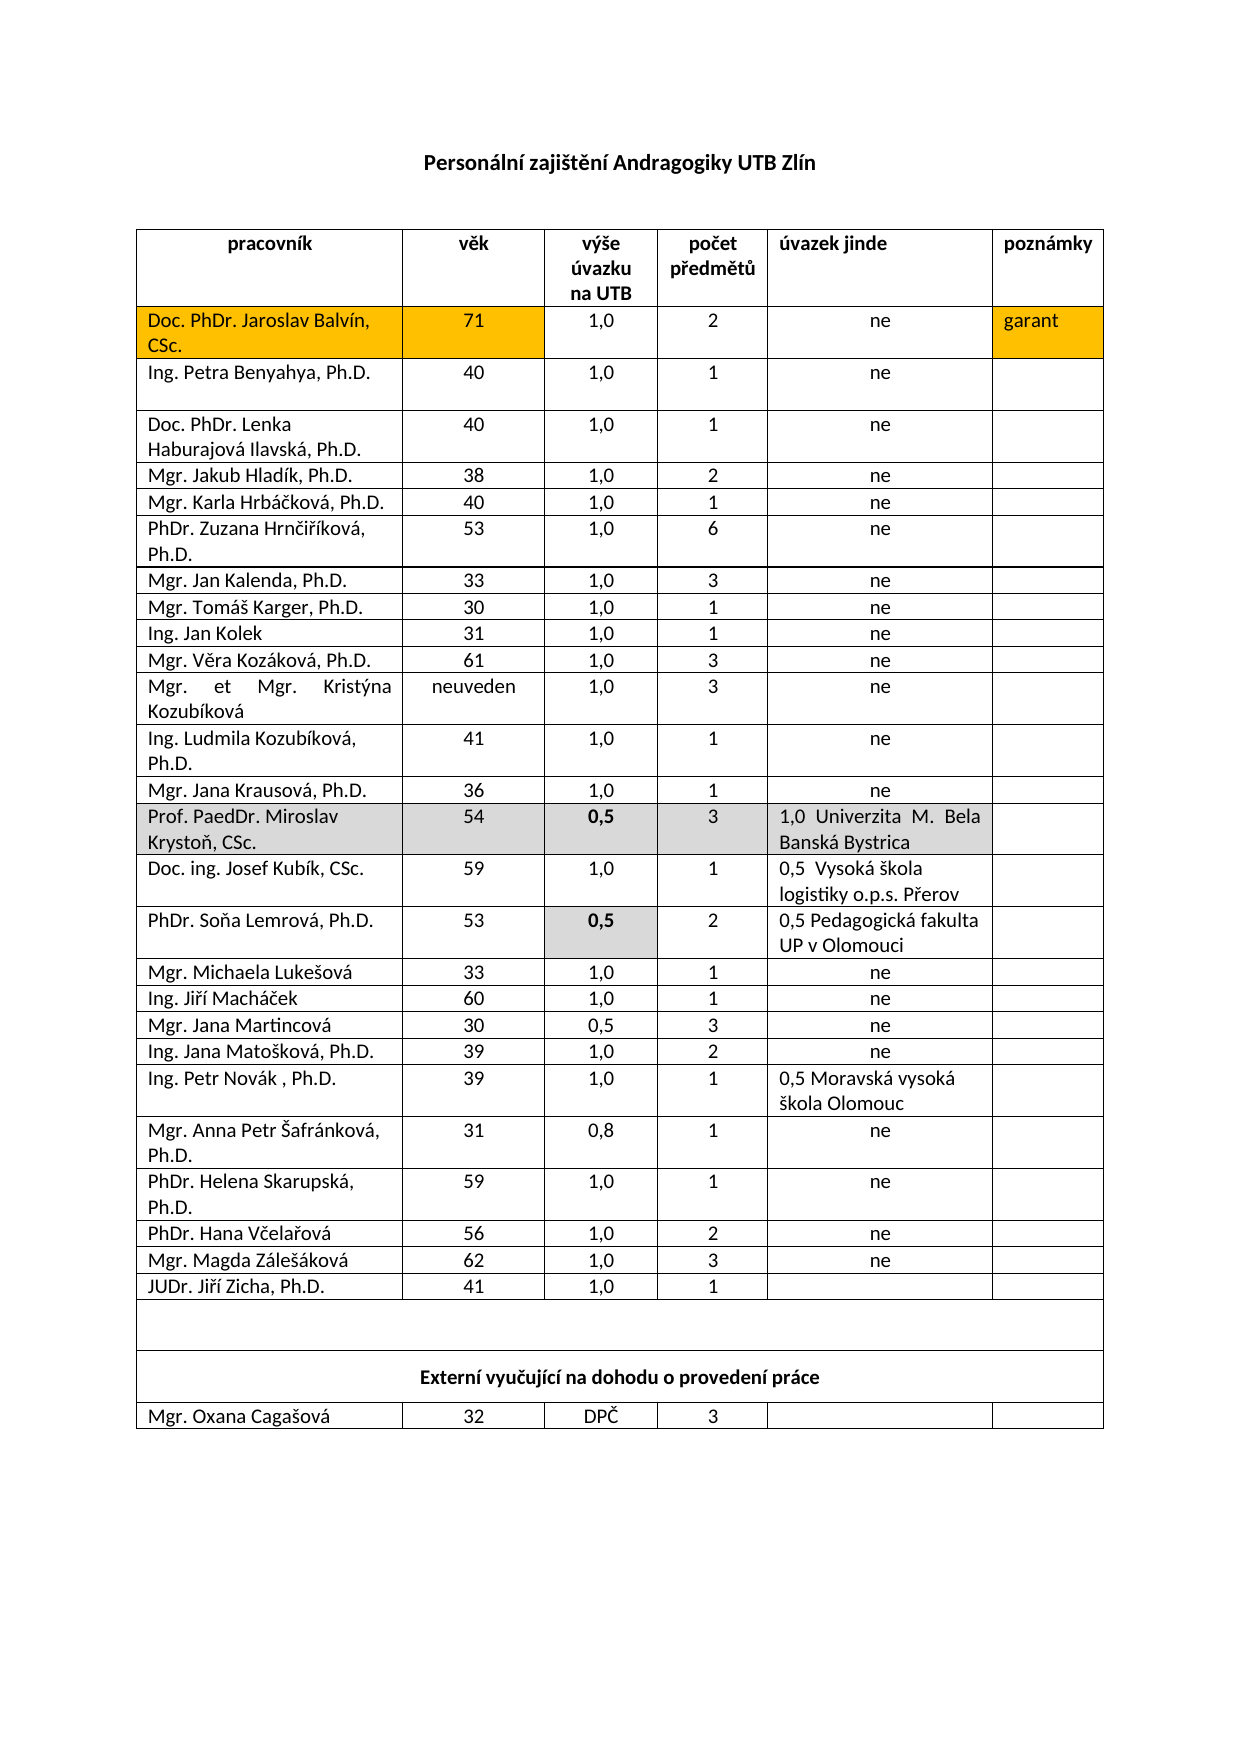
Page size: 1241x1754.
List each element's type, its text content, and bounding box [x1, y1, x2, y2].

table_cell 40 [403, 489, 544, 514]
table_cell 2 [658, 1039, 767, 1064]
table_cell [993, 725, 1103, 776]
table_cell 3 [658, 1247, 767, 1272]
table_cell Mgr. et Mgr. Kristýna Kozubíková [137, 673, 402, 724]
table_cell 3 [658, 673, 767, 724]
table_cell 3 [658, 1403, 767, 1428]
table_cell 2 [658, 463, 767, 488]
table_cell 2 [658, 907, 767, 958]
table_cell Mgr. Jan Kalenda, Ph.D. [137, 568, 402, 593]
table_cell 1 [658, 725, 767, 776]
table_cell 1 [658, 1274, 767, 1299]
table_cell 1,0 [545, 1169, 657, 1219]
table_cell 1,0 [545, 516, 657, 566]
table_cell 1,0 [545, 463, 657, 488]
table_cell 1 [658, 1117, 767, 1168]
table_cell [993, 1039, 1103, 1064]
table_cell Doc. PhDr. Lenka Haburajová Ilavská, Ph.D. [137, 411, 402, 462]
table_cell 1,0 [545, 594, 657, 619]
table_cell Mgr. Anna Petr Šafránková, Ph.D. [137, 1117, 402, 1168]
table_cell Mgr. Karla Hrbáčková, Ph.D. [137, 489, 402, 514]
table_cell ne [768, 1117, 992, 1168]
table_cell Mgr. Magda Zálešáková [137, 1247, 402, 1272]
table_cell PhDr. Helena Skarupská, Ph.D. [137, 1169, 402, 1219]
table_cell 33 [403, 568, 544, 593]
table_cell 1,0 [545, 725, 657, 776]
table_cell Ing. Ludmila Kozubíková, Ph.D. [137, 725, 402, 776]
table_cell Mgr. Věra Kozáková, Ph.D. [137, 647, 402, 672]
table_cell Doc. PhDr. Jaroslav Balvín, CSc. [137, 307, 402, 358]
table_cell garant [993, 307, 1103, 358]
table_cell ne [768, 411, 992, 462]
table_cell 3 [658, 1012, 767, 1037]
table_cell 1 [658, 855, 767, 906]
text Personální zajištění Andragogiky UTB Zlín [148, 148, 1093, 176]
table_cell 1 [658, 620, 767, 646]
table_cell 1,0 [545, 620, 657, 646]
table_cell Prof. PaedDr. Miroslav Krystoň, CSc. [137, 804, 402, 854]
table_cell Externí vyučující na dohodu o provedení práce [137, 1351, 1103, 1402]
table_cell 1,0 [545, 1274, 657, 1299]
table_cell 2 [658, 307, 767, 358]
table_cell 6 [658, 516, 767, 566]
table_cell 62 [403, 1247, 544, 1272]
table_cell [993, 804, 1103, 854]
table_cell Mgr. Jana Krausová, Ph.D. [137, 777, 402, 802]
table_cell [993, 489, 1103, 514]
table_cell [993, 1065, 1103, 1116]
table_cell 1 [658, 1169, 767, 1219]
table_cell 38 [403, 463, 544, 488]
table_cell PhDr. Soňa Lemrová, Ph.D. [137, 907, 402, 958]
table_cell Mgr. Tomáš Karger, Ph.D. [137, 594, 402, 619]
table_cell 1,0 [545, 673, 657, 724]
table_cell 59 [403, 1169, 544, 1219]
table_cell 53 [403, 907, 544, 958]
table_cell [993, 986, 1103, 1011]
table_header počet předmětů [658, 230, 767, 306]
table_cell 30 [403, 594, 544, 619]
table_cell [993, 647, 1103, 672]
table_cell [993, 359, 1103, 410]
table_cell ne [768, 359, 992, 410]
table_cell [993, 1247, 1103, 1272]
table_cell [993, 463, 1103, 488]
table_cell ne [768, 725, 992, 776]
table_cell [137, 1300, 1103, 1350]
table_cell 41 [403, 725, 544, 776]
table_cell 1 [658, 986, 767, 1011]
table_cell 0,5 Pedagogická fakulta UP v Olomouci [768, 907, 992, 958]
table_cell Mgr. Jakub Hladík, Ph.D. [137, 463, 402, 488]
table_cell [993, 1274, 1103, 1299]
table_cell [768, 1274, 992, 1299]
table_cell 1,0 [545, 1065, 657, 1116]
table_cell JUDr. Jiří Zicha, Ph.D. [137, 1274, 402, 1299]
table_cell [993, 777, 1103, 802]
table_cell Ing. Petr Novák , Ph.D. [137, 1065, 402, 1116]
table_cell [768, 1403, 992, 1428]
table_cell 71 [403, 307, 544, 358]
table_cell 61 [403, 647, 544, 672]
table_cell ne [768, 489, 992, 514]
table_cell Doc. ing. Josef Kubík, CSc. [137, 855, 402, 906]
table_cell ne [768, 1221, 992, 1246]
table_cell PhDr. Zuzana Hrnčiříková, Ph.D. [137, 516, 402, 566]
table_cell Mgr. Jana Martincová [137, 1012, 402, 1037]
table_cell 1 [658, 777, 767, 802]
table_cell [993, 1169, 1103, 1219]
table_cell ne [768, 1169, 992, 1219]
table_cell [993, 620, 1103, 646]
table_cell 1 [658, 959, 767, 984]
table_cell 53 [403, 516, 544, 566]
table_cell Mgr. Michaela Lukešová [137, 959, 402, 984]
table_cell 1,0 [545, 568, 657, 593]
table_cell 0,5 Vysoká škola logistiky o.p.s. Přerov [768, 855, 992, 906]
table_cell 0,8 [545, 1117, 657, 1168]
table_cell ne [768, 673, 992, 724]
table_cell ne [768, 1012, 992, 1037]
table_cell ne [768, 647, 992, 672]
table_cell 1,0 [545, 489, 657, 514]
table_cell 1 [658, 489, 767, 514]
table_cell [993, 411, 1103, 462]
table_cell Ing. Jana Matošková, Ph.D. [137, 1039, 402, 1064]
table_cell 40 [403, 411, 544, 462]
table_cell Ing. Petra Benyahya, Ph.D. [137, 359, 402, 410]
table_cell 1,0 Univerzita M. Bela Banská Bystrica [768, 804, 992, 854]
table_header poznámky [993, 230, 1103, 306]
table_cell [993, 959, 1103, 984]
table_cell Ing. Jiří Macháček [137, 986, 402, 1011]
table_cell ne [768, 307, 992, 358]
table_cell 30 [403, 1012, 544, 1037]
table_cell 54 [403, 804, 544, 854]
table_cell 1,0 [545, 855, 657, 906]
table_cell 1,0 [545, 1247, 657, 1272]
table_cell ne [768, 1039, 992, 1064]
table_cell ne [768, 620, 992, 646]
table_cell ne [768, 777, 992, 802]
table_cell 1,0 [545, 777, 657, 802]
table_cell Ing. Jan Kolek [137, 620, 402, 646]
table_cell 1 [658, 411, 767, 462]
table_cell 41 [403, 1274, 544, 1299]
table_cell 1 [658, 1065, 767, 1116]
table_cell 3 [658, 568, 767, 593]
table_cell 1 [658, 594, 767, 619]
table_cell 39 [403, 1039, 544, 1064]
table_cell 31 [403, 1117, 544, 1168]
table_cell 31 [403, 620, 544, 646]
table_cell 0,5 [545, 804, 657, 854]
table_cell 1,0 [545, 1039, 657, 1064]
table_cell 0,5 [545, 907, 657, 958]
table_cell 1,0 [545, 307, 657, 358]
table_cell DPČ [545, 1403, 657, 1428]
table_cell 1,0 [545, 959, 657, 984]
table_cell ne [768, 986, 992, 1011]
table_cell 1,0 [545, 359, 657, 410]
table_header úvazek jinde [768, 230, 992, 306]
table_cell 3 [658, 647, 767, 672]
table_cell [993, 907, 1103, 958]
table_header pracovník [137, 230, 402, 306]
table_cell ne [768, 516, 992, 566]
table_cell [993, 516, 1103, 566]
table_cell 33 [403, 959, 544, 984]
table_cell 59 [403, 855, 544, 906]
table_cell [993, 1012, 1103, 1037]
table_cell [993, 568, 1103, 593]
table_cell [993, 594, 1103, 619]
table_cell ne [768, 568, 992, 593]
table_cell neuveden [403, 673, 544, 724]
table_cell 39 [403, 1065, 544, 1116]
table_cell 3 [658, 804, 767, 854]
table_cell 0,5 [545, 1012, 657, 1037]
table_cell ne [768, 959, 992, 984]
table_cell 36 [403, 777, 544, 802]
table_cell 40 [403, 359, 544, 410]
table_cell 1,0 [545, 986, 657, 1011]
table_cell 0,5 Moravská vysoká škola Olomouc [768, 1065, 992, 1116]
table_cell PhDr. Hana Včelařová [137, 1221, 402, 1246]
table_cell ne [768, 1247, 992, 1272]
table_cell 56 [403, 1221, 544, 1246]
table_header věk [403, 230, 544, 306]
table_cell [993, 673, 1103, 724]
table_cell ne [768, 594, 992, 619]
table_cell 32 [403, 1403, 544, 1428]
table_cell Mgr. Oxana Cagašová [137, 1403, 402, 1428]
table_cell [993, 1221, 1103, 1246]
table_cell [993, 1403, 1103, 1428]
table_cell 2 [658, 1221, 767, 1246]
table_cell ne [768, 463, 992, 488]
table_cell 60 [403, 986, 544, 1011]
table_cell 1,0 [545, 1221, 657, 1246]
table_cell [993, 1117, 1103, 1168]
table_header výše úvazku na UTB [545, 230, 657, 306]
table_cell 1,0 [545, 647, 657, 672]
table_cell 1,0 [545, 411, 657, 462]
table_cell [993, 855, 1103, 906]
table_cell 1 [658, 359, 767, 410]
